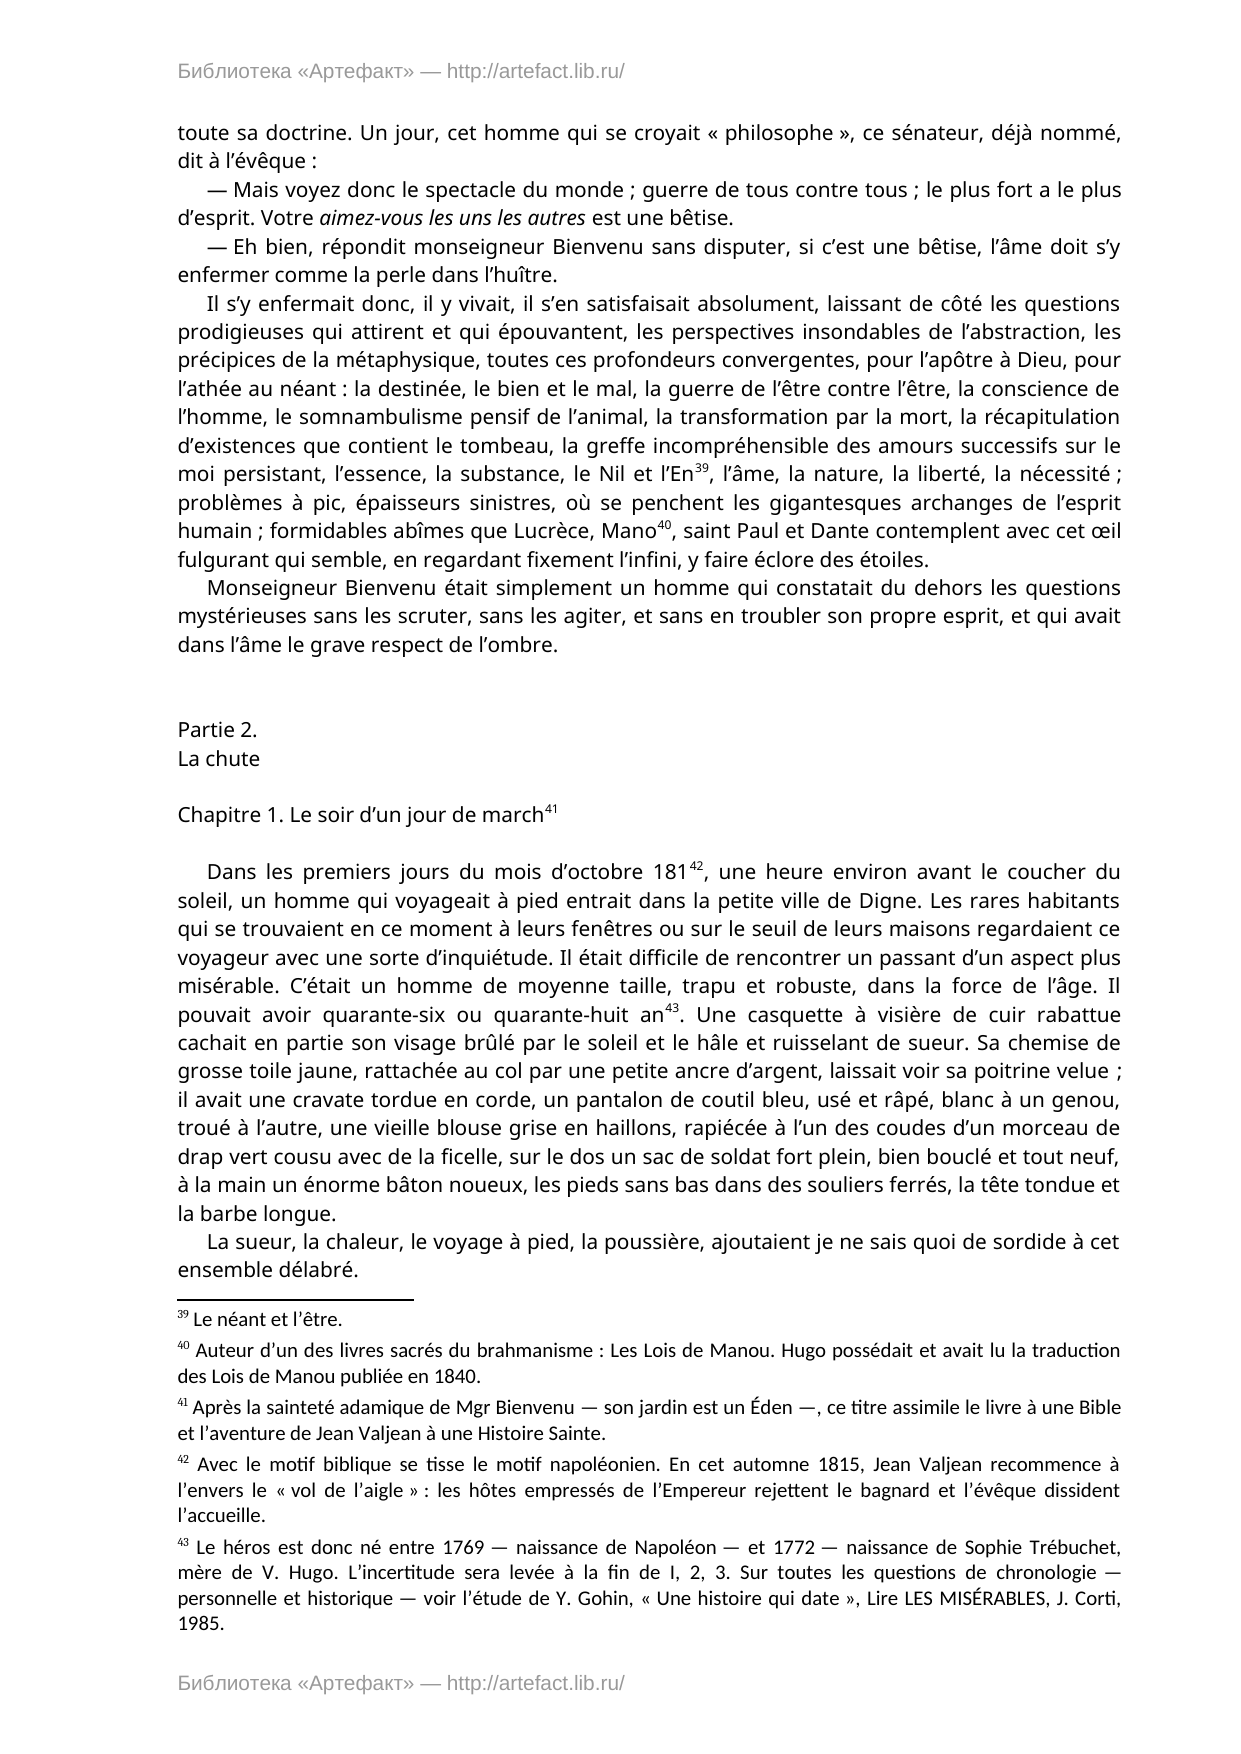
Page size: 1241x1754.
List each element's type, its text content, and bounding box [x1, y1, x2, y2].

text — Mais voyez donc le spectacle du monde ; guerre de tous contre tous ; le plus fort a le plus d’esprit. Votre aimez-vous les uns les autres est une bêtise. [177, 175, 1122, 232]
text Chapitre 1. Le soir d’un jour de march [545, 801, 1122, 829]
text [177, 118, 1122, 175]
text Dans les premiers jours du mois d’octobre 181, une heure environ avant le coucher du soleil, un homme qui voyageait à pied entrait dans la petite ville de Digne. Les rares habitants qui se trouvaient en ce moment à leurs fenêtres ou sur le seuil de leurs maisons regardaient ce voyageur avec une sorte d’inquiétude. Il était difficile de rencontrer un passant d’un aspect plus misérable. C’était un homme de moyenne taille, trapu et robuste, dans la force de l’âge. Il pouvait avoir quarante-six ou quarante-huit an. Une casquette à visière de cuir rabattue cachait en partie son visage brûlé par le soleil et le hâle et ruisselant de sueur. Sa chemise de grosse toile jaune, rattachée au col par une petite ancre d’argent, laissait voir sa poitrine velue ; il avait une cravate tordue en corde, un pantalon de coutil bleu, usé et râpé, blanc à un genou, troué à l’autre, une vieille blouse grise en haillons, rapiécée à l’un des coudes d’un morceau de drap vert cousu avec de la ficelle, sur le dos un sac de soldat fort plein, bien bouclé et tout neuf, à la main un énorme bâton noueux, les pieds sans bas dans des souliers ferrés, la tête tondue et la barbe longue. [177, 857, 1122, 1227]
subtitle Partie 2. [177, 715, 1122, 744]
text La sueur, la chaleur, le voyage à pied, la poussière, ajoutaient je ne sais quoi de sordide à cet ensemble délabré. [177, 1227, 1122, 1284]
text — Eh bien, répondit monseigneur Bienvenu sans disputer, si c’est une bêtise, l’âme doit s’y enfermer comme la perle dans l’huître. [177, 232, 1122, 289]
text Monseigneur Bienvenu était simplement un homme qui constatait du dehors les questions mystérieuses sans les scruter, sans les agiter, et sans en troubler son propre esprit, et qui avait dans l’âme le grave respect de l’ombre. [177, 573, 1122, 658]
text Il s’y enfermait donc, il y vivait, il s’en satisfaisait absolument, laissant de côté les questions prodigieuses qui attirent et qui épouvantent, les perspectives insondables de l’abstraction, les précipices de la métaphysique, toutes ces profondeurs convergentes, pour l’apôtre à Dieu, pour l’athée au néant : la destinée, le bien et le mal, la guerre de l’être contre l’être, la conscience de l’homme, le somnambulisme pensif de l’animal, la transformation par la mort, la récapitulation d’existences que contient le tombeau, la greffe incompréhensible des amours successifs sur le moi persistant, l’essence, la substance, le Nil et l’En, l’âme, la nature, la liberté, la nécessité ; problèmes à pic, épaisseurs sinistres, où se penchent les gigantesques archanges de l’esprit humain ; formidables abîmes que Lucrèce, Mano, saint Paul et Dante contemplent avec cet œil fulgurant qui semble, en regardant fixement l’infini, y faire éclore des étoiles. [177, 289, 1122, 573]
subtitle La chute [177, 744, 1122, 772]
